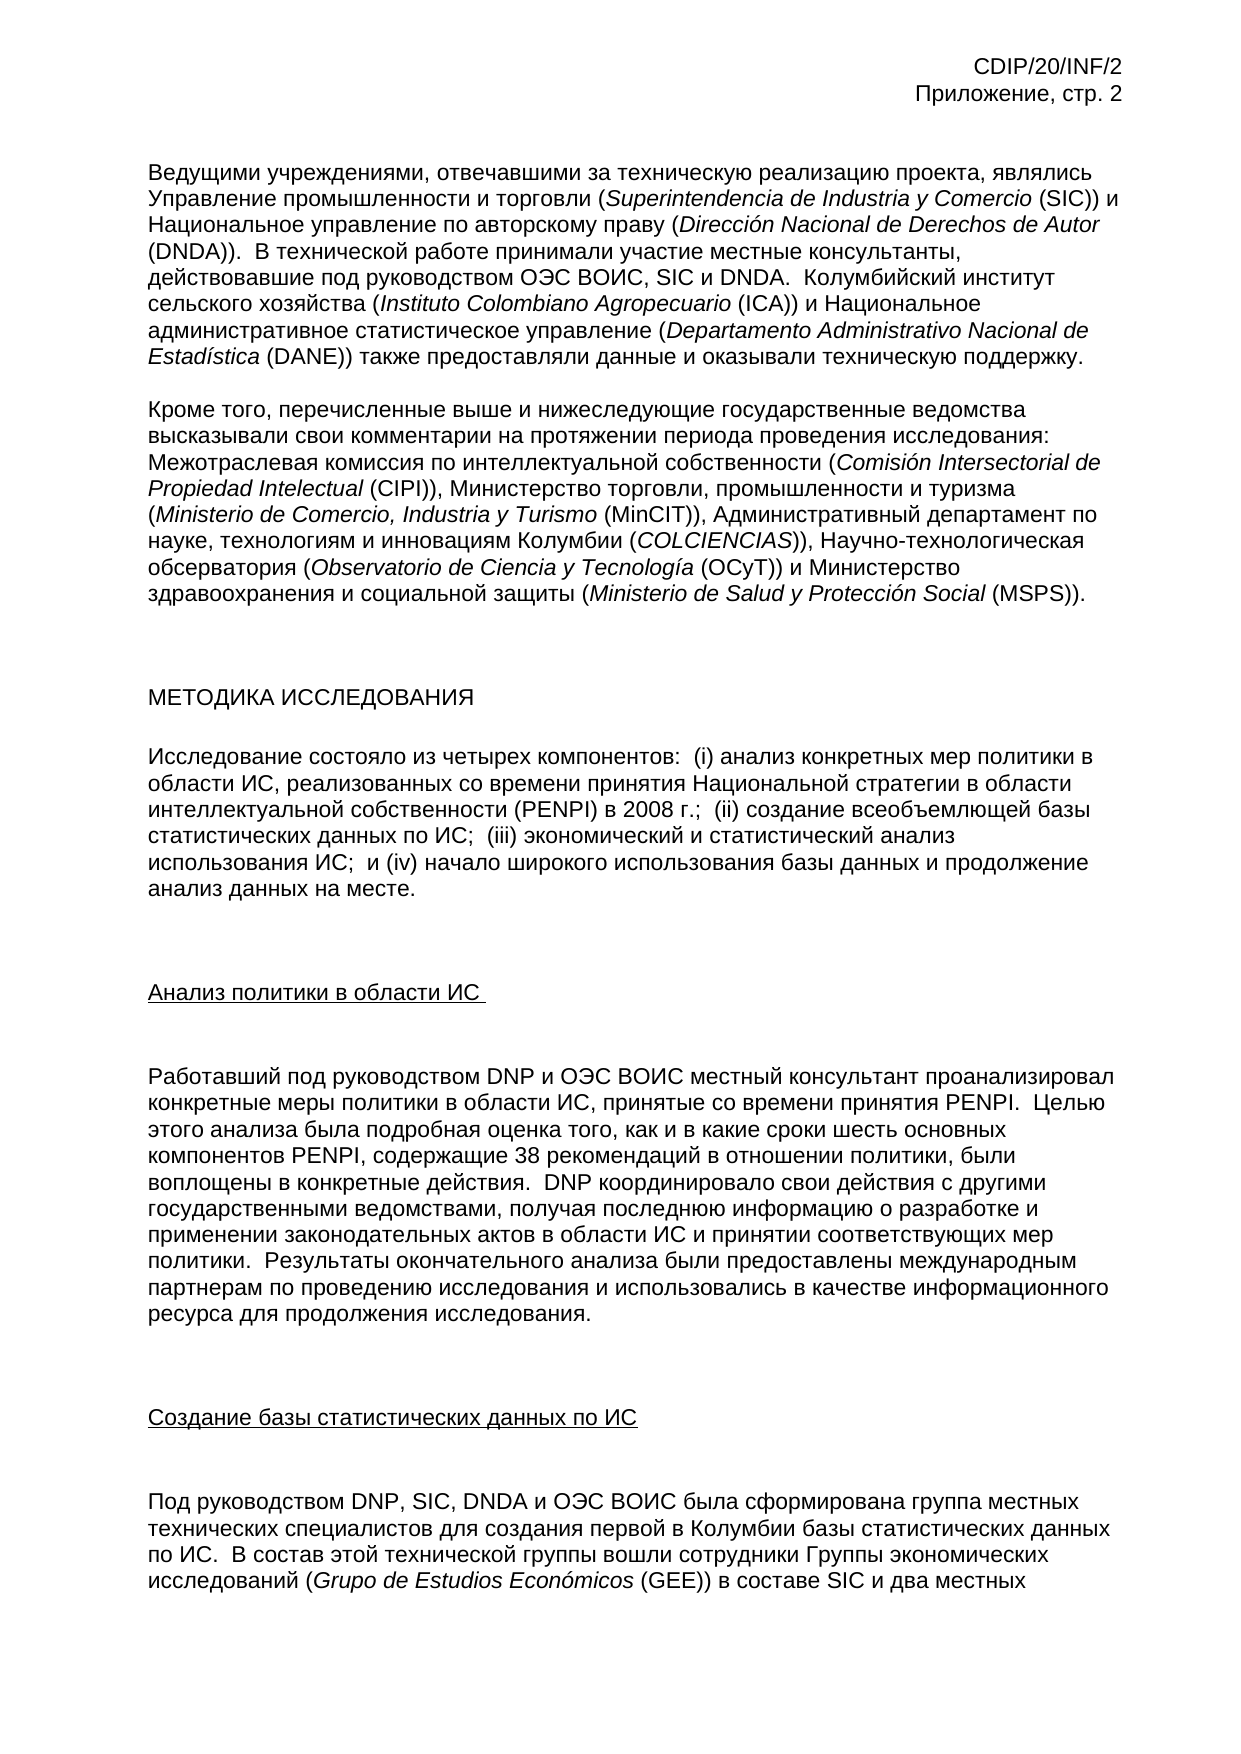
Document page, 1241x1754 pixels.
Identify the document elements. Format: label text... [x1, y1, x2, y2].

subtitle Создание базы статистических данных по ИС [148, 1404, 1122, 1431]
text Ведущими учреждениями, отвечавшими за техническую реализацию проекта, являлись Управление промышленности и торговли (Superintendencia de Industria y Comercio (SIC)) и Национальное управление по авторскому праву (Dirección Nacional de Derechos de Autor (DNDA)). В технической работе принимали участие местные консультанты, действовавшие под руководством ОЭС ВОИС, SIC и DNDA. Колумбийский институт сельского хозяйства (Instituto Colombiano Agropecuario (ICA)) и Национальное административное статистическое управление (Departamento Administrativo Nacional de Estadística (DANE)) также предоставляли данные и оказывали техническую поддержку. [148, 158, 1122, 369]
subtitle Анализ политики в области ИС [148, 979, 1122, 1005]
text Исследование состояло из четырех компонентов: (i) анализ конкретных мер политики в области ИС, реализованных со времени принятия Национальной стратегии в области интеллектуальной собственности (PENPI) в 2008 г.; (ii) создание всеобъемлющей базы статистических данных по ИС; (iii) экономический и статистический анализ использования ИС; и (iv) начало широкого использования базы данных и продолжение анализ данных на месте. [148, 743, 1122, 901]
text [148, 1488, 1122, 1594]
text Работавший под руководством DNP и ОЭС ВОИС местный консультант проанализировал конкретные меры политики в области ИС, принятые со времени принятия PENPI. Целью этого анализа была подробная оценка того, как и в какие сроки шесть основных компонентов PENPI, содержащие 38 рекомендаций в отношении политики, были воплощены в конкретные действия. DNP координировало свои действия с другими государственными ведомствами, получая последнюю информацию о разработке и применении законодательных актов в области ИС и принятии соответствующих мер политики. Результаты окончательного анализа были предоставлены международным партнерам по проведению исследования и использовались в качестве информационного ресурса для продолжения исследования. [148, 1063, 1122, 1327]
subtitle методИКА ИССЛЕДОВАНИЯ [148, 684, 1122, 711]
text Кроме того, перечисленные выше и нижеследующие государственные ведомства высказывали свои комментарии на протяжении периода проведения исследования: Межотраслевая комиссия по интеллектуальной собственности (Comisión Intersectorial de Propiedad Intelectual (CIPI)), Министерство торговли, промышленности и туризма (Ministerio de Comercio, Industria y Turismo (MinCIT)), Административный департамент по науке, технологиям и инновациям Колумбии (COLCIENCIAS)), Научно-технологическая обсерватория (Observatorio de Ciencia y Tecnología (OCyT)) и Министерство здравоохранения и социальной защиты (Ministerio de Salud y Protección Social (MSPS)). [148, 396, 1122, 607]
